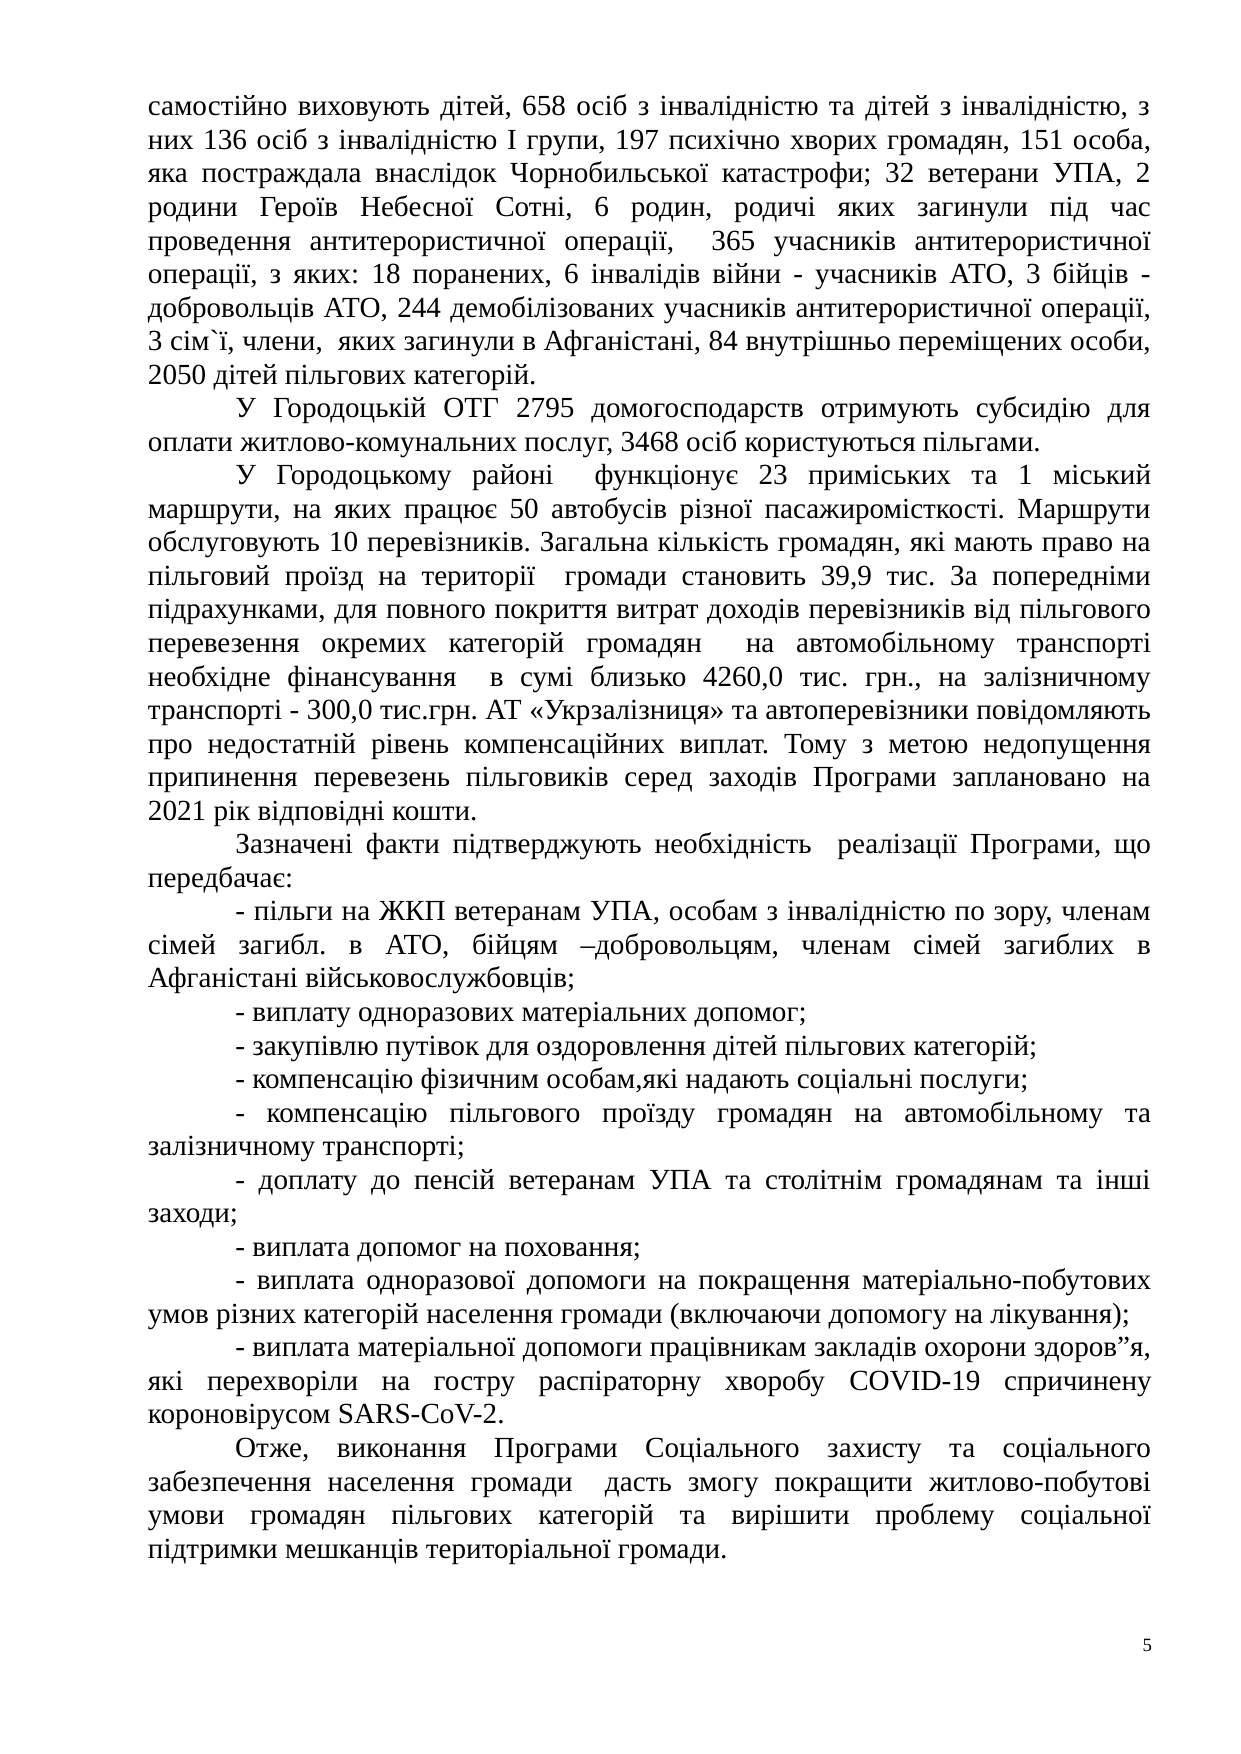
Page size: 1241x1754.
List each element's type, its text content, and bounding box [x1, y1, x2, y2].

text - виплату одноразових матеріальних допомог; [148, 994, 1152, 1028]
text У Городоцькому районі функціонує 23 приміських та 1 міський маршрути, на яких працює 50 автобусів різної пасажиромісткості. Маршрути обслуговують 10 перевізників. Загальна кількість громадян, які мають право на пільговий проїзд на території громади становить 39,9 тис. За попередніми підрахунками, для повного покриття витрат доходів перевізників від пільгового перевезення окремих категорій громадян на автомобільному транспорті необхідне фінансування в сумі близько 4260,0 тис. грн., на залізничному транспорті - 300,0 тис.грн. АТ «Укрзалізниця» та автоперевізники повідомляють про недостатній рівень компенсаційних виплат. Тому з метою недопущення припинення перевезень пільговиків серед заходів Програми заплановано на 2021 рік відповідні кошти. [148, 457, 1152, 826]
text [148, 88, 1152, 390]
text Зазначені факти підтверджують необхідність реалізації Програми, що передбачає: [148, 826, 1152, 893]
text У Городоцькій ОТГ 2795 домогосподарств отримують субсидію для оплати житлово-комунальних послуг, 3468 осіб користуються пільгами. [148, 390, 1152, 457]
text - компенсацію пільгового проїзду громадян на автомобільному та залізничному транспорті; [148, 1095, 1152, 1162]
text - виплата одноразової допомоги на покращення матеріально-побутових умов різних категорій населення громади (включаючи допомогу на лікування); [148, 1262, 1152, 1329]
text - доплату до пенсій ветеранам УПА та столітнім громадянам та інші заходи; [148, 1162, 1152, 1229]
text Отже, виконання Програми Соціального захисту та соціального забезпечення населення громади дасть змогу покращити житлово-побутові умови громадян пільгових категорій та вирішити проблему соціальної підтримки мешканців територіальної громади. [148, 1430, 1152, 1564]
text - компенсацію фізичним особам,які надають соціальні послуги; [148, 1061, 1152, 1095]
text - виплата матеріальної допомоги працівникам закладів охорони здоров”я, які перехворіли на гостру распіраторну хворобу COVID-19 спричинену короновірусом SARS-CoV-2. [148, 1329, 1152, 1430]
text - закупівлю путівок для оздоровлення дітей пільгових категорій; [148, 1028, 1152, 1061]
text - виплата допомог на поховання; [148, 1229, 1152, 1262]
text - пільги на ЖКП ветеранам УПА, особам з інвалідністю по зору, членам сімей загибл. в АТО, бійцям –добровольцям, членам сімей загиблих в Афганістані військовослужбовців; [148, 893, 1152, 994]
